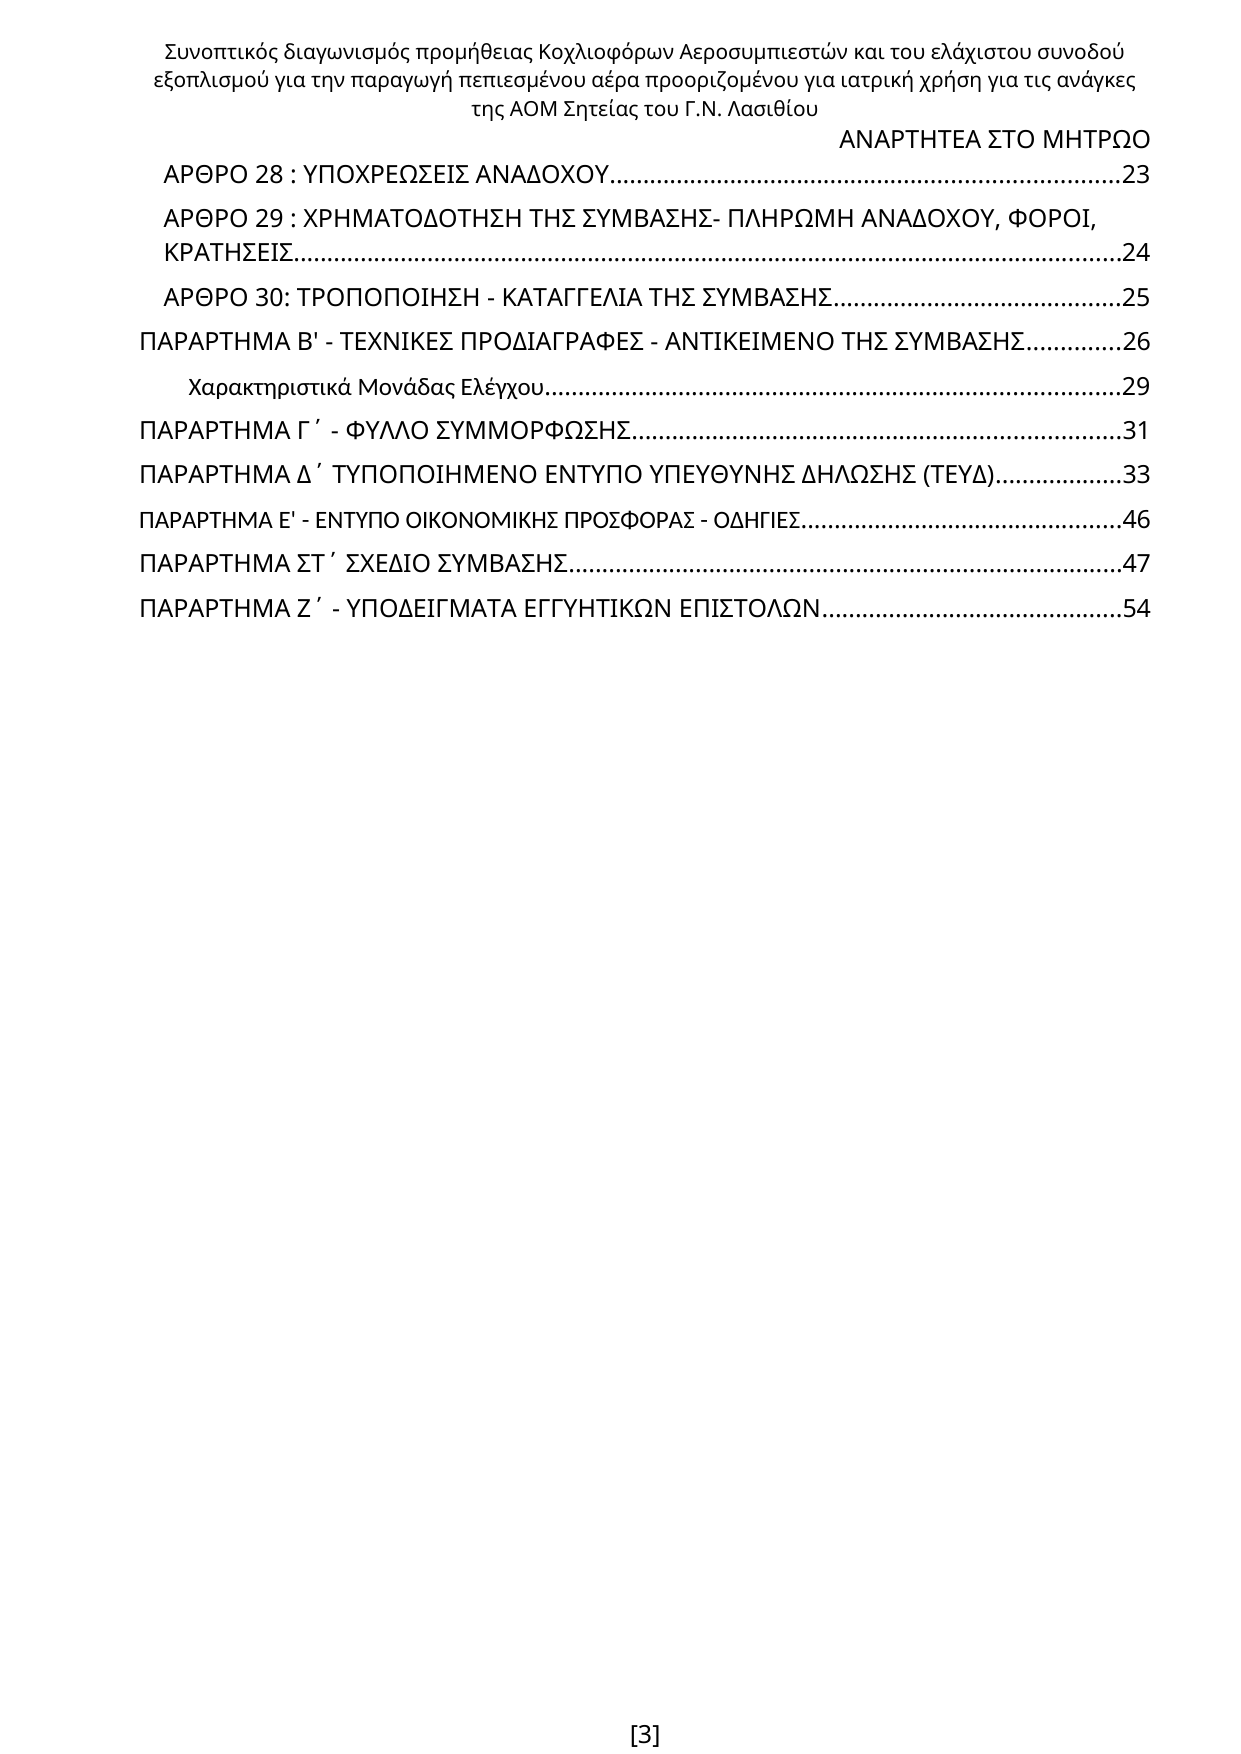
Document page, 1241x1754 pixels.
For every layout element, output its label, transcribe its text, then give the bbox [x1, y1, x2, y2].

text ΑΡΘΡΟ 28 : ΥΠΟΧΡΕΩΣΕΙΣ ΑΝΑΔΟΧΟΥ 23 [163, 156, 1151, 190]
text ΑΡΘΡΟ 30: ΤΡΟΠΟΠΟΙΗΣΗ - ΚΑΤΑΓΓΕΛΙΑ ΤΗΣ ΣΥΜΒΑΣΗΣ 25 [163, 279, 1151, 313]
text Χαρακτηριστικά Μονάδας Ελέγχου 29 [188, 368, 1151, 402]
text ΠΑΡΑΡΤΗΜΑ Β' - ΤΕΧΝΙΚΕΣ ΠΡΟΔΙΑΓΡΑΦΕΣ - ΑΝΤΙΚΕΙΜΕΝΟ ΤΗΣ ΣΥΜΒΑΣΗΣ 26 [138, 324, 1151, 358]
text ΠΑΡΑΡΤΗΜΑ Δ΄ ΤΥΠΟΠΟΙΗΜΕΝΟ ΕΝΤΥΠΟ ΥΠΕΥΘΥΝΗΣ ΔΗΛΩΣΗΣ (TEΥΔ) 33 [138, 457, 1151, 491]
text ΠΑΡΑΡΤΗΜΑ ΣΤ΄ ΣΧΕΔΙΟ ΣΥΜΒΑΣΗΣ 47 [138, 546, 1151, 580]
text ΑΡΘΡΟ 29 : ΧΡΗΜΑΤΟΔΟΤΗΣΗ ΤΗΣ ΣΥΜΒΑΣΗΣ- ΠΛΗΡΩΜΗ ΑΝΑΔΟΧΟΥ, ΦΟΡΟΙ, ΚΡΑΤΗΣΕΙΣ 24 [163, 201, 1151, 269]
text ΠΑΡΑΡΤΗΜΑ Γ΄ - ΦΥΛΛΟ ΣΥΜΜΟΡΦΩΣΗΣ 31 [138, 413, 1151, 447]
text ΠΑΡΑΡΤΗΜΑ Ζ΄ - ΥΠΟΔΕΙΓΜΑΤΑ ΕΓΓΥΗΤΙΚΩΝ ΕΠΙΣΤΟΛΩΝ 54 [138, 591, 1151, 625]
text ΠΑΡΑΡΤΗΜΑ Ε' - ΕΝΤΥΠΟ ΟΙΚΟΝΟΜΙΚΗΣ ΠΡΟΣΦΟΡΑΣ - ΟΔΗΓΙΕΣ 46 [138, 502, 1151, 536]
